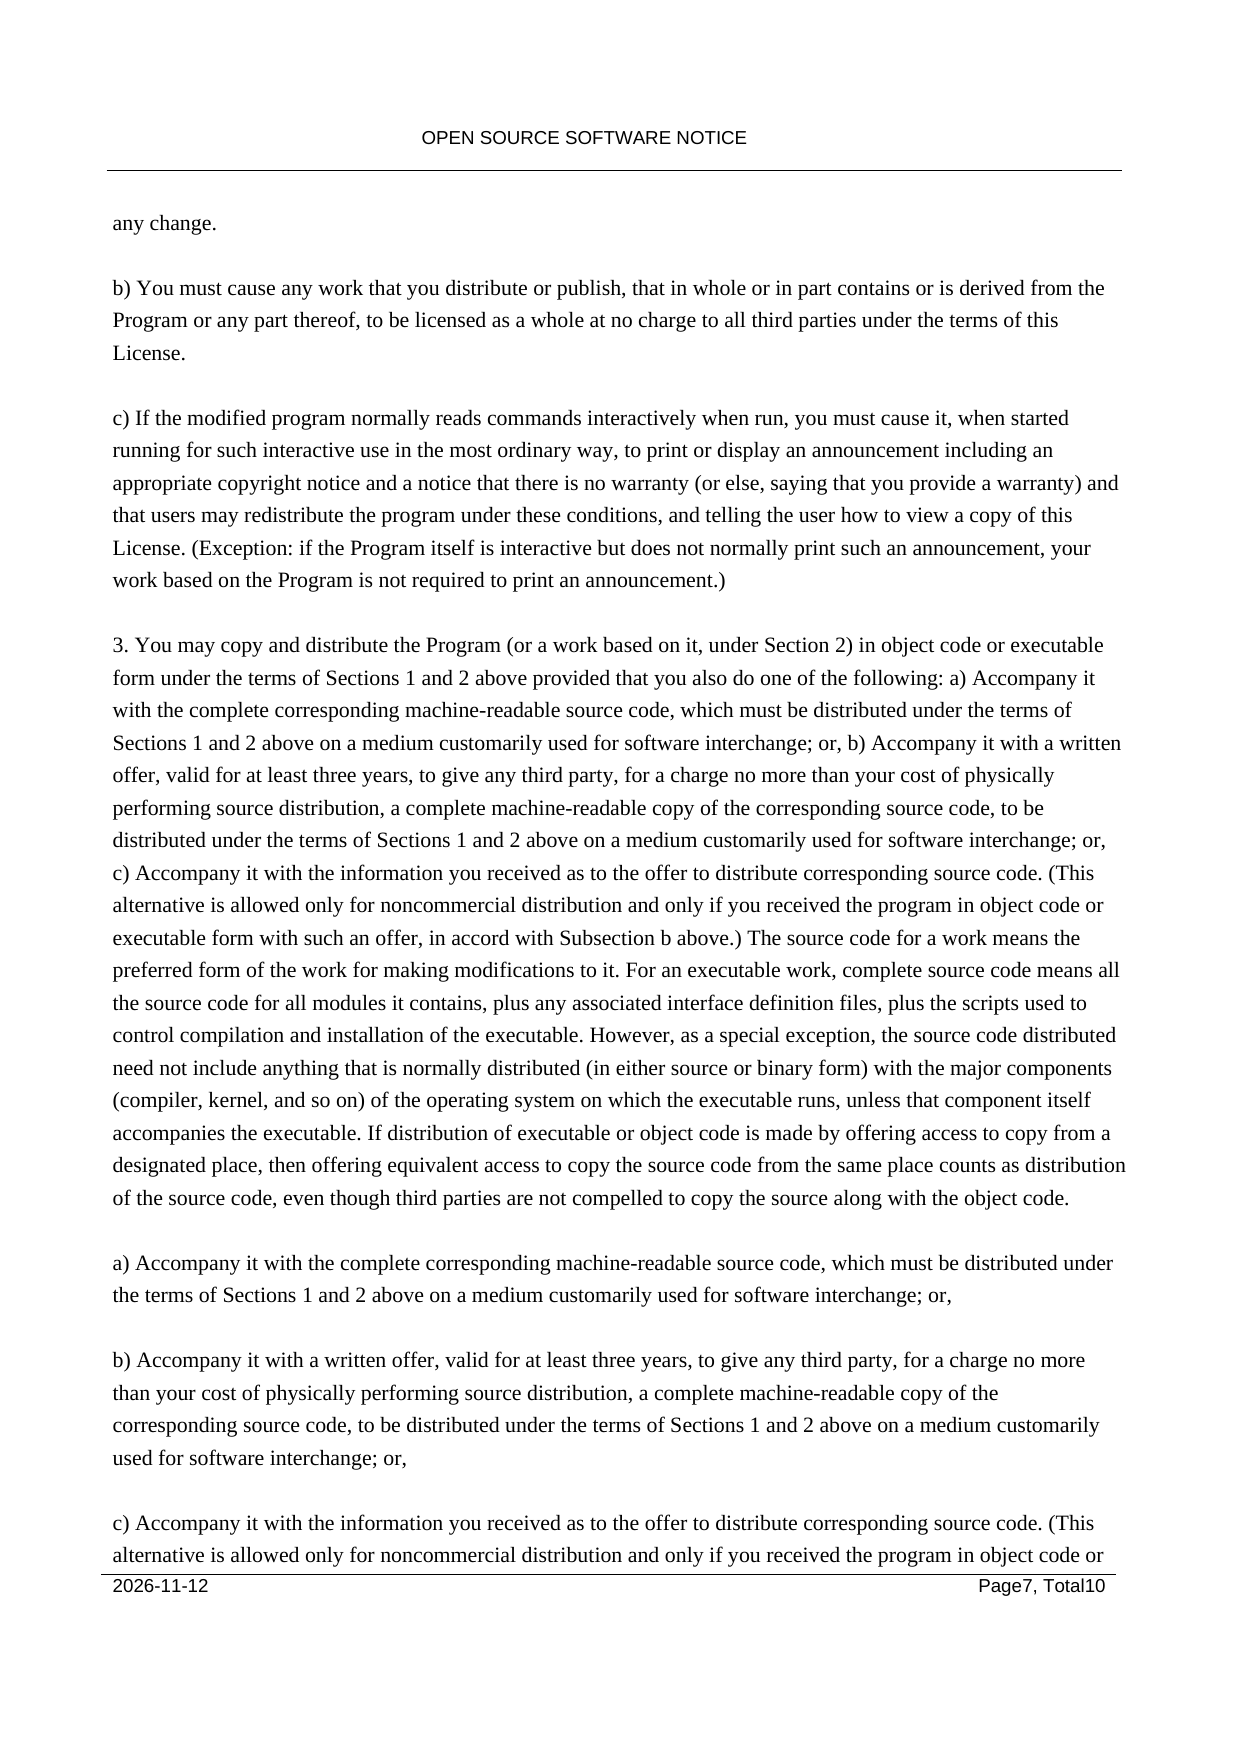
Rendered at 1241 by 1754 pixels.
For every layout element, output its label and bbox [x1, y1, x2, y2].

text [112, 206, 1128, 1571]
